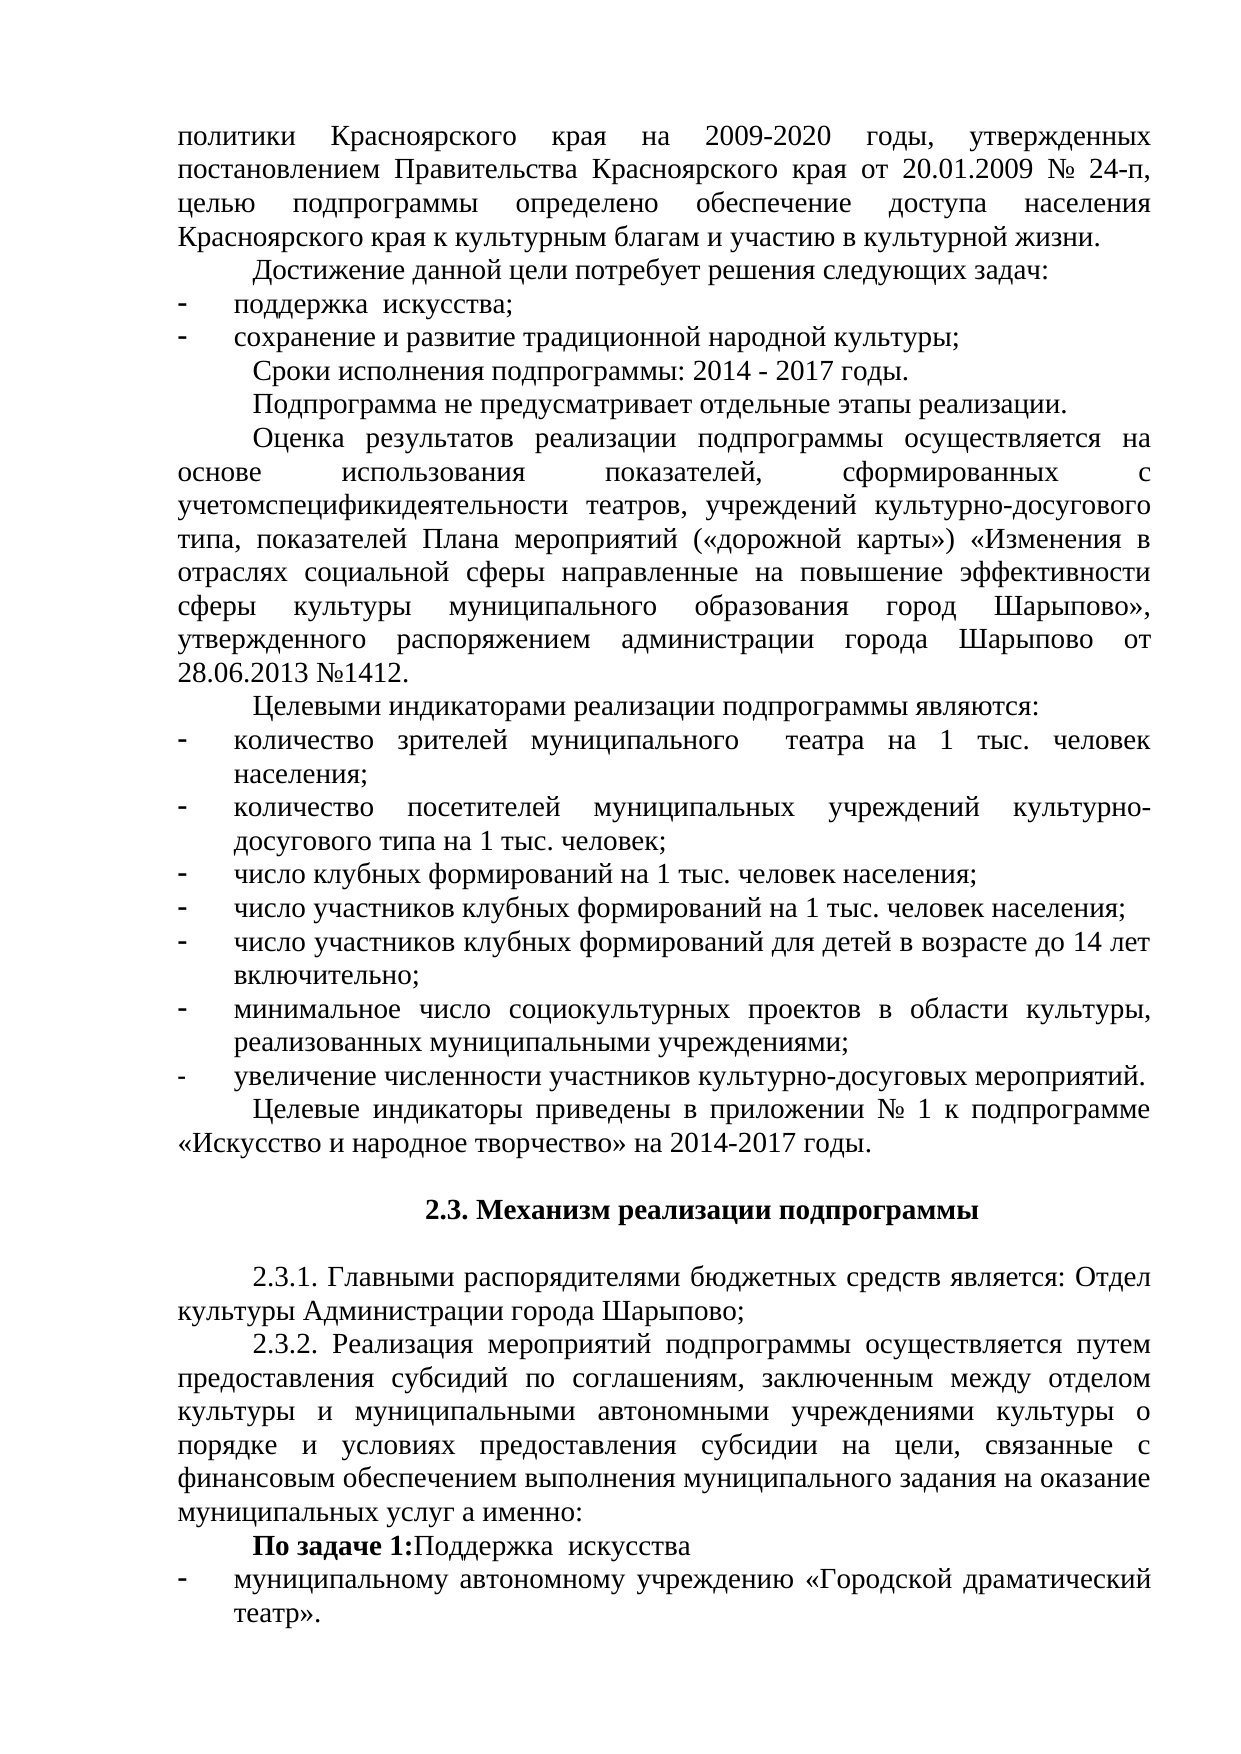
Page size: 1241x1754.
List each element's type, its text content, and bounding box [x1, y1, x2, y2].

list число участников клубных формирований для детей в возрасте до 14 лет включительно; [177, 924, 1152, 991]
list сохранение и развитие традиционной народной культуры; [177, 319, 1152, 353]
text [177, 118, 1152, 252]
text Целевые индикаторы приведены в приложении № 1 к подпрограмме «Искусство и народное творчество» на 2014-2017 годы. [177, 1092, 1152, 1159]
text 2.3. Механизм реализации подпрограммы [177, 1192, 1152, 1226]
list минимальное число социокультурных проектов в области культуры, реализованных муниципальными учреждениями; [177, 991, 1152, 1058]
list поддержка искусства; [177, 286, 1152, 319]
text Подпрограмма не предусматривает отдельные этапы реализации. [177, 387, 1152, 420]
text Достижение данной цели потребует решения следующих задач: [177, 252, 1152, 286]
text 2.3.1. Главными распорядителями бюджетных средств является: Отдел культуры Администрации города Шарыпово; [177, 1259, 1152, 1326]
text Оценка результатов реализации подпрограммы осуществляется на основе использования показателей, сформированных с учетомспецификидеятельности театров, учреждений культурно-досугового типа, показателей Плана мероприятий («дорожной карты») «Изменения в отраслях социальной сферы направленные на повышение эффективности сферы культуры муниципального образования город Шарыпово», утвержденного распоряжением администрации города Шарыпово от 28.06.2013 №1412. [177, 420, 1152, 688]
list число клубных формирований на 1 тыс. человек населения; [177, 856, 1152, 890]
text Сроки исполнения подпрограммы: 2014 - 2017 годы. [177, 353, 1152, 387]
list увеличение численности участников культурно-досуговых мероприятий. [177, 1058, 1152, 1092]
text Целевыми индикаторами реализации подпрограммы являются: [177, 688, 1152, 722]
text По задаче 1:Поддержка искусства [177, 1528, 1152, 1561]
list муниципальному автономному учреждению «Городской драматический театр». [177, 1561, 1152, 1628]
list количество зрителей муниципального театра на 1 тыс. человек населения; [177, 722, 1152, 789]
list число участников клубных формирований на 1 тыс. человек населения; [177, 890, 1152, 924]
text 2.3.2. Реализация мероприятий подпрограммы осуществляется путем предоставления субсидий по соглашениям, заключенным между отделом культуры и муниципальными автономными учреждениями культуры о порядке и условиях предоставления субсидии на цели, связанные с финансовым обеспечением выполнения муниципального задания на оказание муниципальных услуг а именно: [177, 1326, 1152, 1528]
list количество посетителей муниципальных учреждений культурно-досугового типа на 1 тыс. человек; [177, 789, 1152, 856]
